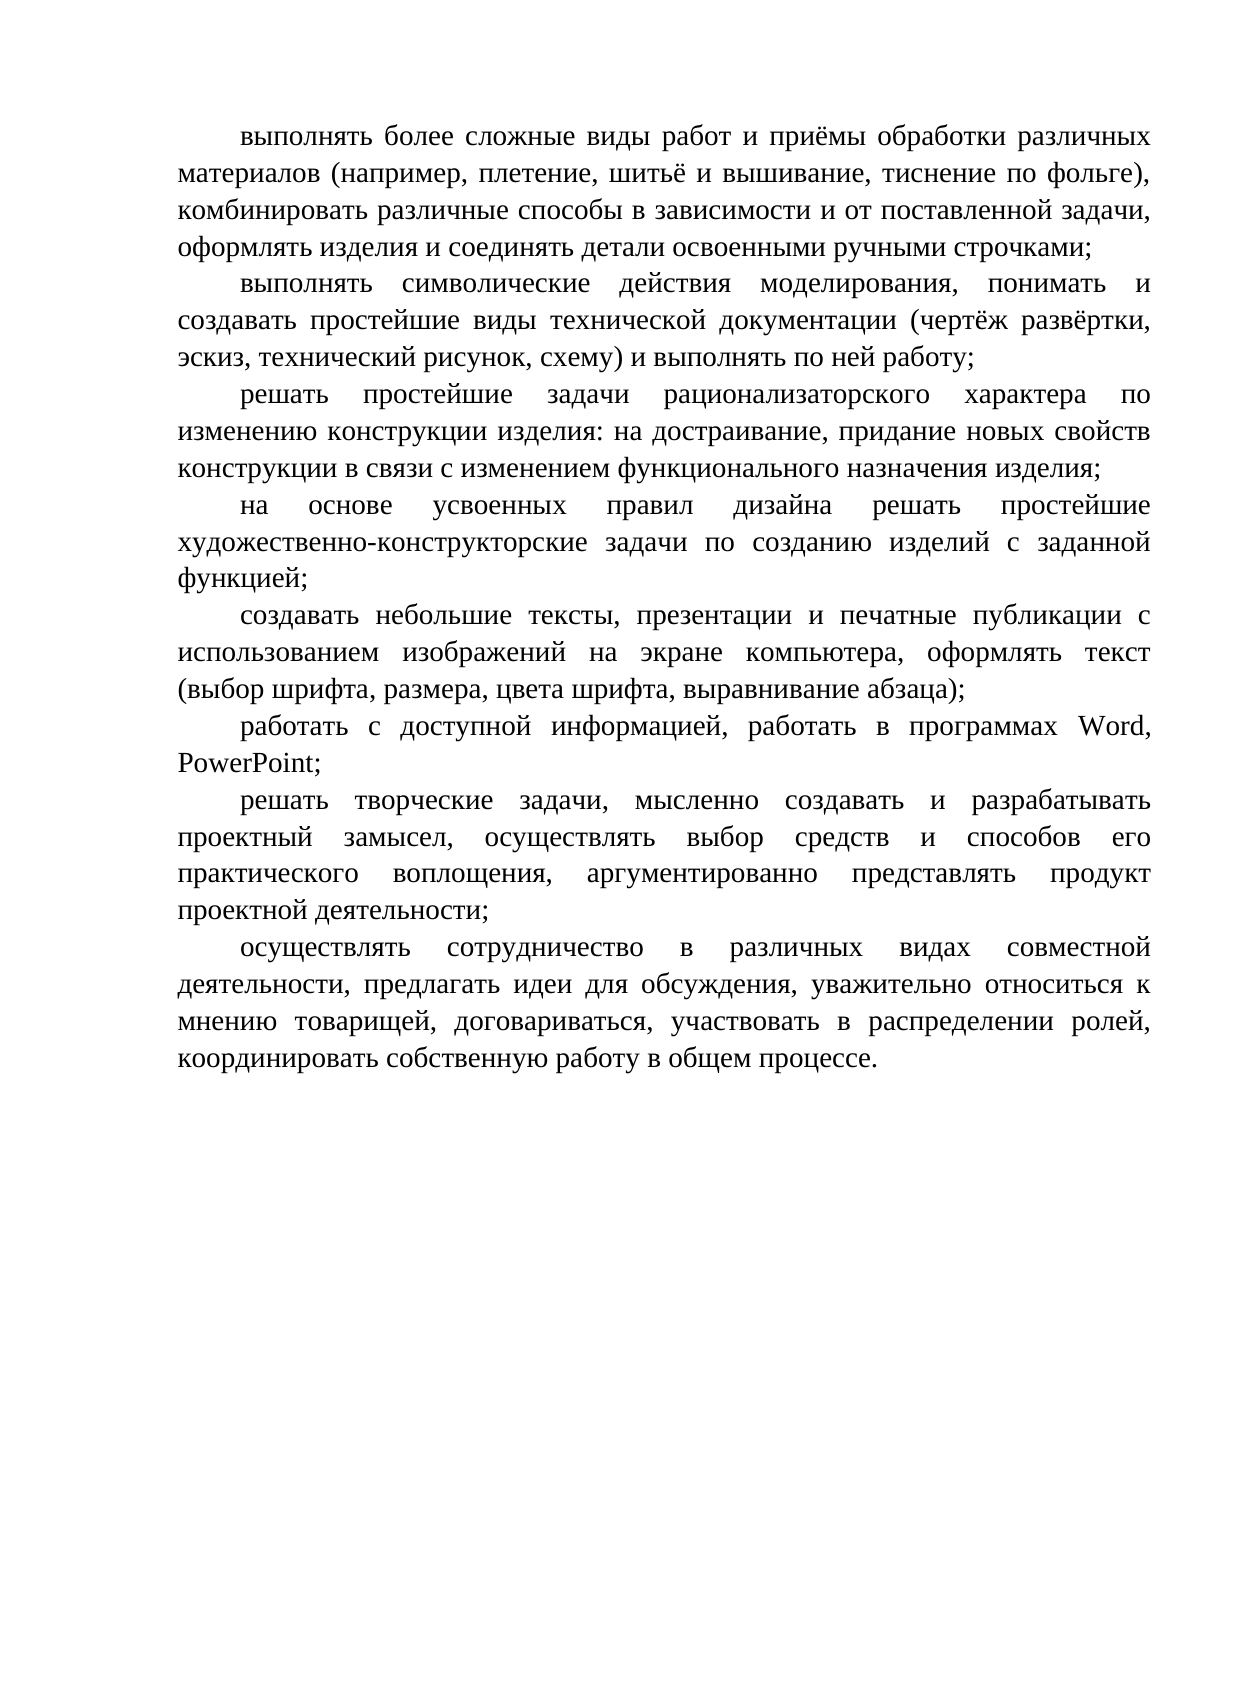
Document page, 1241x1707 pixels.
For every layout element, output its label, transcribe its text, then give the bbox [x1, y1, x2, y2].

text выполнять символические действия моделирования, понимать и создавать простейшие виды технической документации (чертёж развёртки, эскиз, технический рисунок, схему) и выполнять по ней работу; [177, 266, 1152, 373]
text выполнять более сложные виды работ и приёмы обработки различных материалов (например, плетение, шитьё и вышивание, тиснение по фольге), комбинировать различные способы в зависимости и от поставленной задачи, оформлять изделия и соединять детали освоенными ручными строчками; [177, 118, 1152, 262]
text работать с доступной информацией, работать в программах Word, PowerPoint; [177, 708, 1152, 778]
text на основе усвоенных правил дизайна решать простейшие художественно-конструкторские задачи по созданию изделий с заданной функцией; [177, 487, 1152, 594]
text осуществлять сотрудничество в различных видах совместной деятельности, предлагать идеи для обсуждения, уважительно относиться к мнению товарищей, договариваться, участвовать в распределении ролей, координировать собственную работу в общем процессе. [177, 929, 1152, 1073]
text решать творческие задачи, мысленно создавать и разрабатывать проектный замысел, осуществлять выбор средств и способов его практического воплощения, аргументированно представлять продукт проектной деятельности; [177, 782, 1152, 926]
text создавать небольшие тексты, презентации и печатные публикации с использованием изображений на экране компьютера, оформлять текст (выбор шрифта, размера, цвета шрифта, выравнивание абзаца); [177, 597, 1152, 705]
text решать простейшие задачи рационализаторского характера по изменению конструкции изделия: на достраивание, придание новых свойств конструкции в связи с изменением функционального назначения изделия; [177, 376, 1152, 483]
